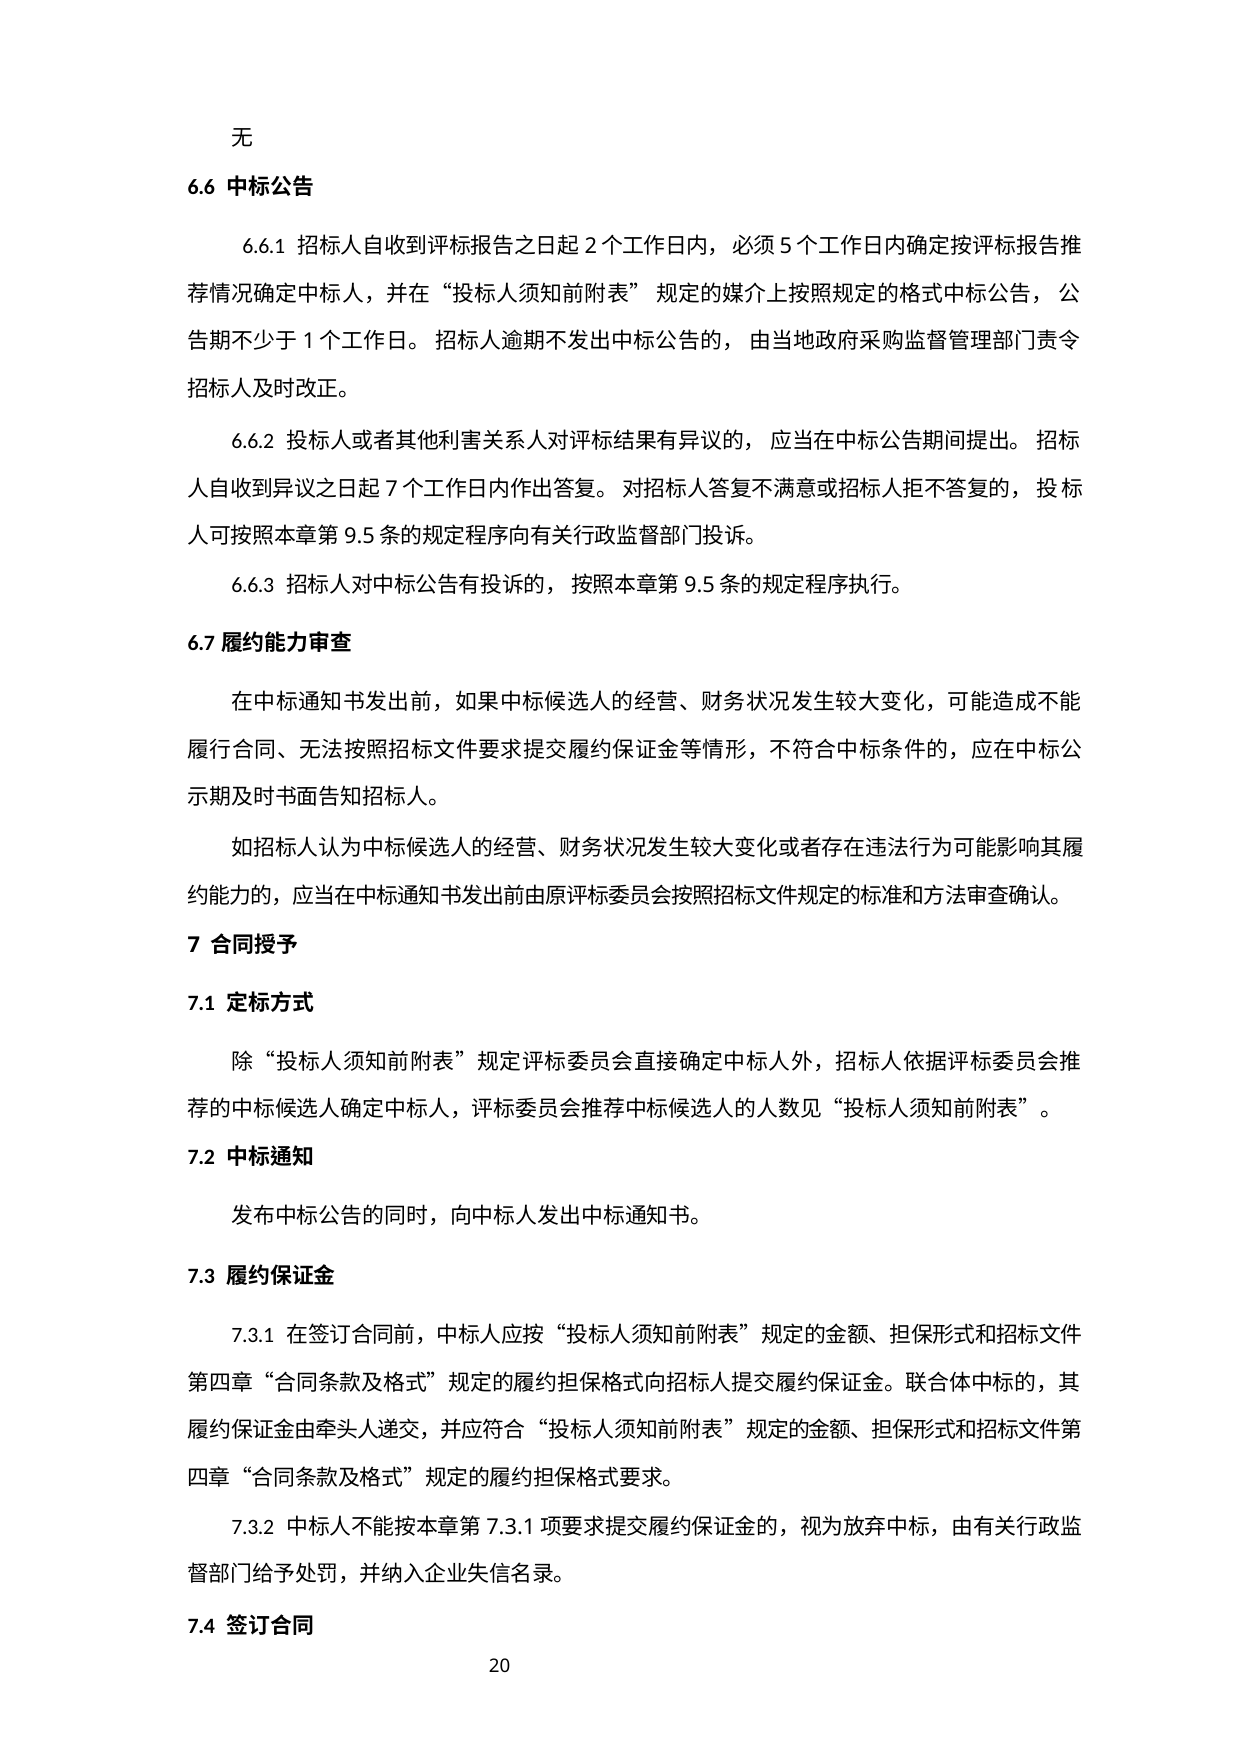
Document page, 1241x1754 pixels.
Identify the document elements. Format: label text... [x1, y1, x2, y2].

subtitle 定标方式 [187, 987, 1105, 1017]
list 招标人对中标公告有投诉的， 按照本章第 9.5条的规定程序执行。 [231, 567, 1105, 599]
subtitle 合同授予 [187, 929, 1105, 958]
list 投标人或者其他利害关系人对评标结果有异议的， 应当在中标公告期间提出。 招标人自收到异议之日起 7个工作日内作出答复。 对招标人答复不满意或招标人拒不答复的， 投标人可按照本章第 9.5条的规定程序向有关行政监督部门投诉。 [187, 423, 1083, 550]
subtitle 中标通知 [187, 1141, 1105, 1171]
text 发布中标公告的同时，向中标人发出中标通知书。 [231, 1198, 1105, 1229]
text 在中标通知书发出前，如果中标候选人的经营、财务状况发生较大变化，可能造成不能履行合同、无法按照招标文件要求提交履约保证金等情形，不符合中标条件的，应在中标公示期及时书面告知招标人。 [187, 684, 1082, 811]
text 如招标人认为中标候选人的经营、财务状况发生较大变化或者存在违法行为可能影响其履约能力的，应当在中标通知书发出前由原评标委员会按照招标文件规定的标准和方法审查确认。 [187, 830, 1093, 909]
subtitle 履约能力审查 [187, 627, 1105, 657]
text 无 [187, 120, 1082, 151]
text 除“投标人须知前附表”规定评标委员会直接确定中标人外，招标人依据评标委员会推荐的中标候选人确定中标人，评标委员会推荐中标候选人的人数见“投标人须知前附表”。 [187, 1044, 1082, 1123]
list 中标人不能按本章第 7.3.1项要求提交履约保证金的，视为放弃中标，由有关行政监督部门给予处罚，并纳入企业失信名录。 [187, 1509, 1083, 1588]
subtitle 履约保证金 [187, 1260, 1105, 1290]
list 招标人自收到评标报告之日起 2个工作日内， 必须 5个工作日内确定按评标报告推荐情况确定中标人，并在“投标人须知前附表” 规定的媒介上按照规定的格式中标公告， 公告期不少于1个工作日。 招标人逾期不发出中标公告的， 由当地政府采购监督管理部门责令招标人及时改正。 [187, 228, 1083, 403]
subtitle 签订合同 [187, 1611, 1105, 1640]
list 在签订合同前，中标人应按“投标人须知前附表”规定的金额、担保形式和招标文件第四章“合同条款及格式”规定的履约担保格式向招标人提交履约保证金。联合体中标的，其履约保证金由牵头人递交，并应符合“投标人须知前附表”规定的金额、担保形式和招标文件第四章“合同条款及格式”规定的履约担保格式要求。 [187, 1317, 1083, 1491]
subtitle 中标公告 [187, 171, 1105, 201]
